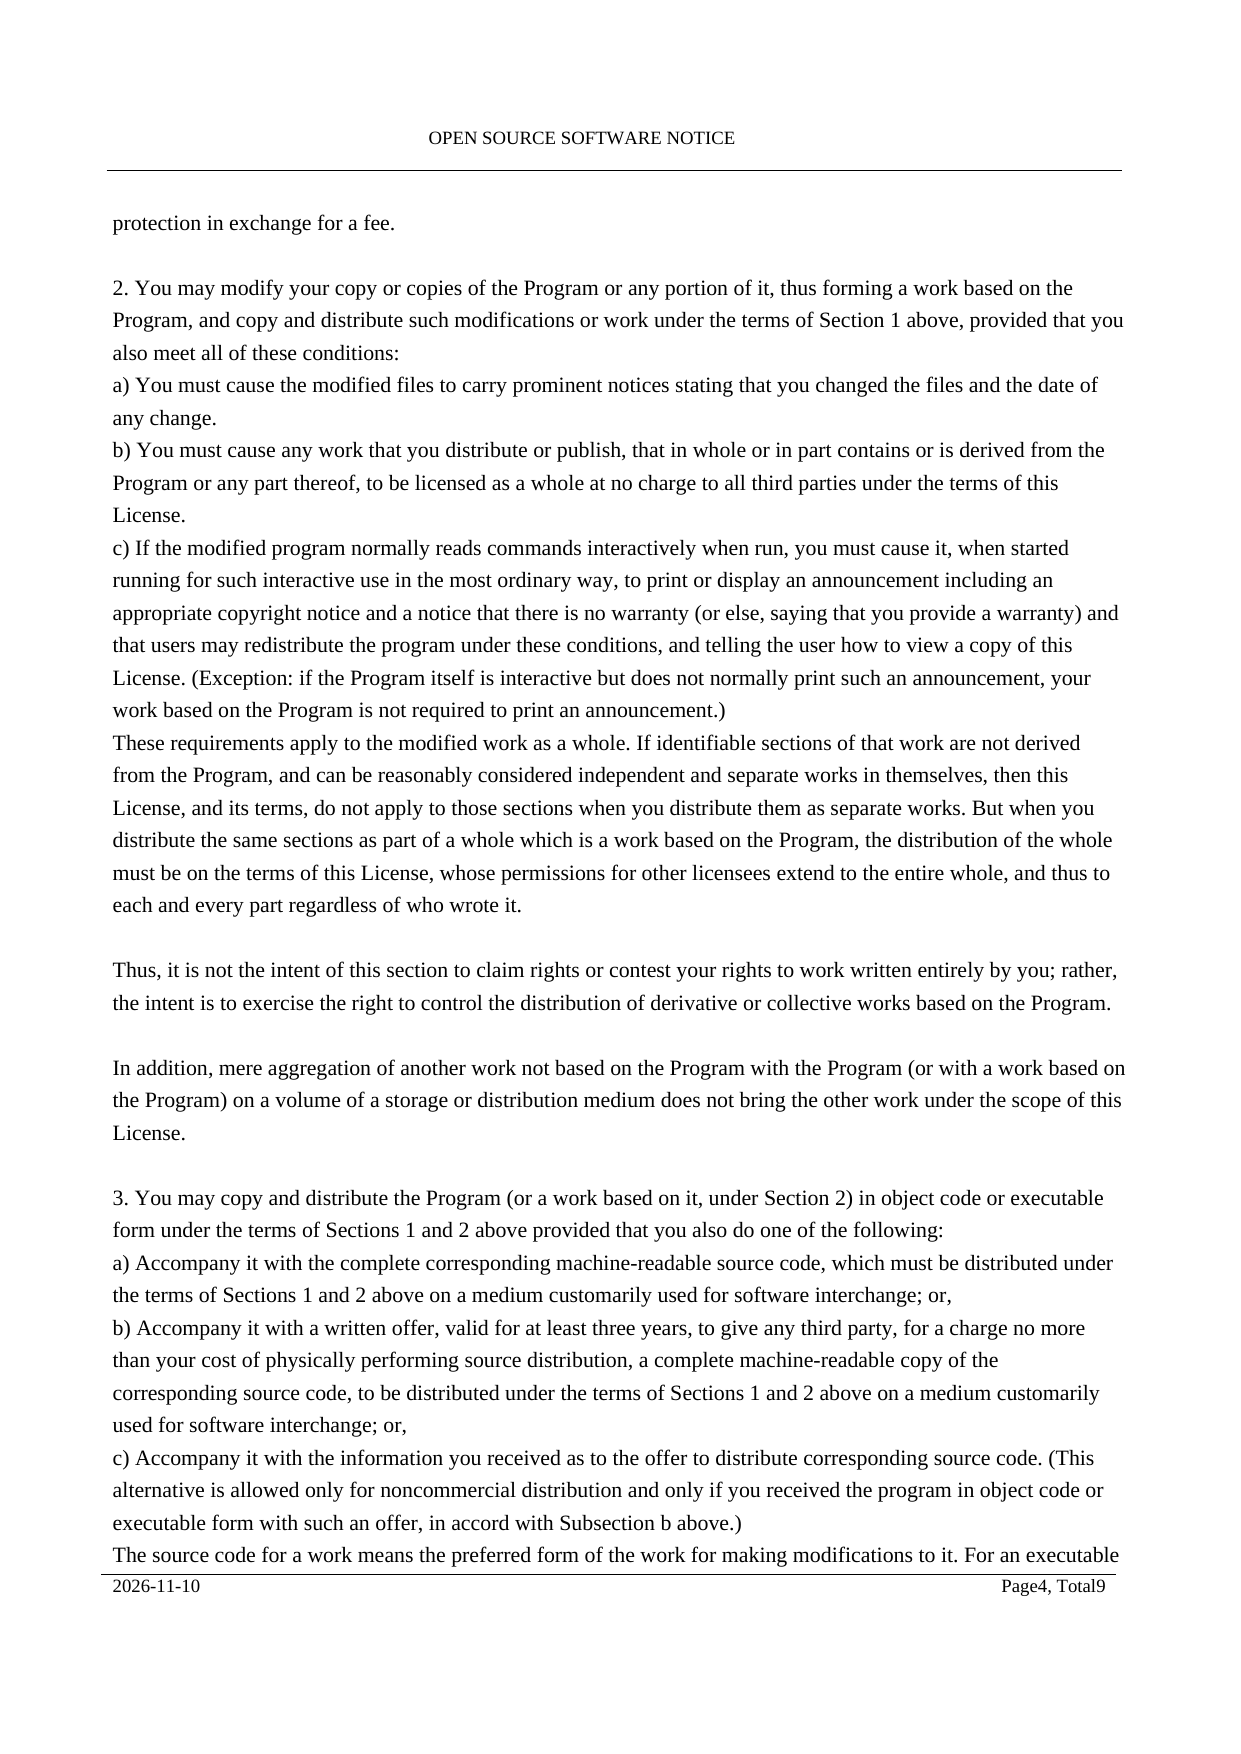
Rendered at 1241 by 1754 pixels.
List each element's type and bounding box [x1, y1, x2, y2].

text [112, 206, 1128, 1571]
